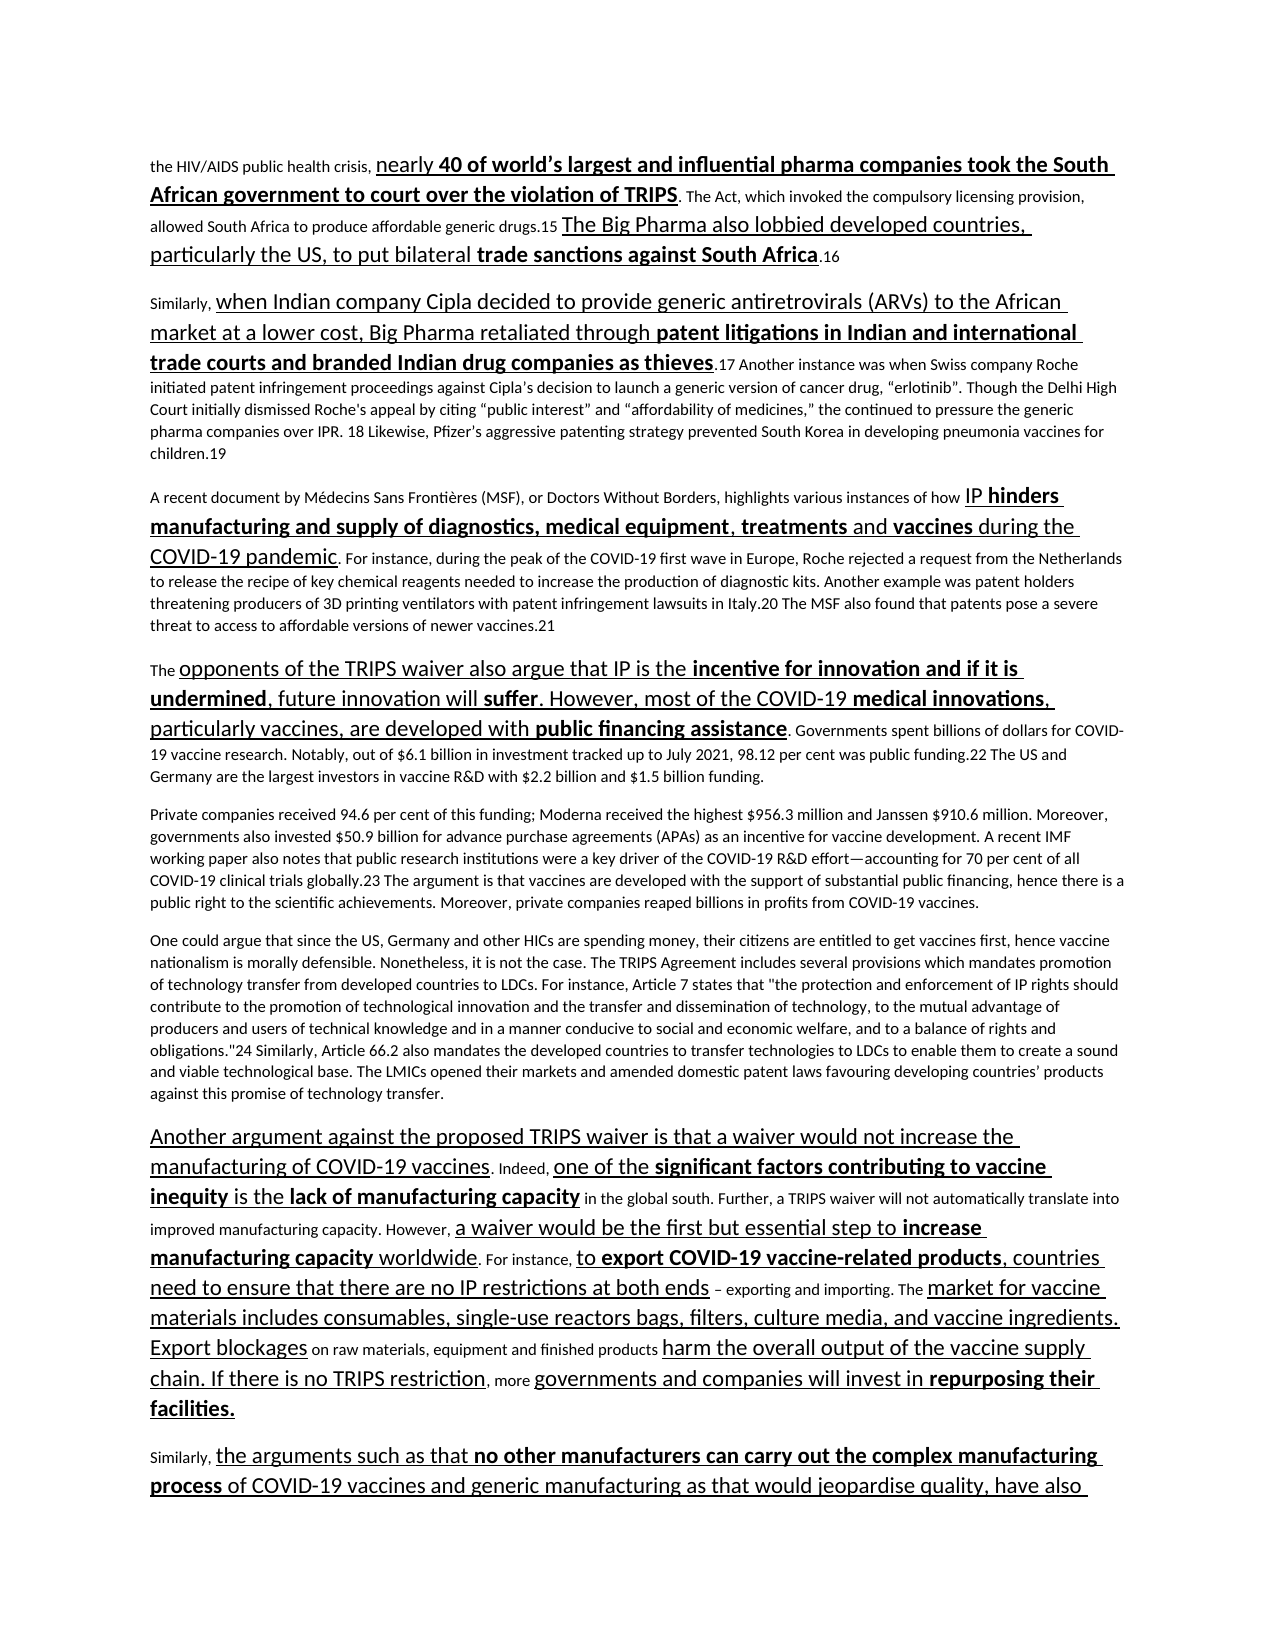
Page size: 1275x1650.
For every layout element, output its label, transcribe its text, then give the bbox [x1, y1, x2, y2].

text A recent document by Médecins Sans Frontières (MSF), or Doctors Without Borders, highlights various instances of how IP hinders manufacturing and supply of diagnostics, medical equipment, treatments and vaccines during the COVID-19 pandemic. For instance, during the peak of the COVID-19 first wave in Europe, Roche rejected a request from the Netherlands to release the recipe of key chemical reagents needed to increase the production of diagnostic kits. Another example was patent holders threatening producers of 3D printing ventilators with patent infringement lawsuits in Italy.20 The MSF also found that patents pose a severe threat to access to affordable versions of newer vaccines.21 [150, 482, 1125, 636]
text One could argue that since the US, Germany and other HICs are spending money, their citizens are entitled to get vaccines first, hence vaccine nationalism is morally defensible. Nonetheless, it is not the case. The TRIPS Agreement includes several provisions which mandates promotion of technology transfer from developed countries to LDCs. For instance, Article 7 states that "the protection and enforcement of IP rights should contribute to the promotion of technological innovation and the transfer and dissemination of technology, to the mutual advantage of producers and users of technical knowledge and in a manner conducive to social and economic welfare, and to a balance of rights and obligations."24 Similarly, Article 66.2 also mandates the developed countries to transfer technologies to LDCs to enable them to create a sound and viable technological base. The LMICs opened their markets and amended domestic patent laws favouring developing countries’ products against this promise of technology transfer. [150, 930, 1125, 1104]
text Similarly, when Indian company Cipla decided to provide generic antiretrovirals (ARVs) to the African market at a lower cost, Big Pharma retaliated through patent litigations in Indian and international trade courts and branded Indian drug companies as thieves.17 Another instance was when Swiss company Roche initiated patent infringement proceedings against Cipla’s decision to launch a generic version of cancer drug, “erlotinib”. Though the Delhi High Court initially dismissed Roche's appeal by citing “public interest” and “affordability of medicines,” the continued to pressure the generic pharma companies over IPR. 18 Likewise, Pfizer’s aggressive patenting strategy prevented South Korea in developing pneumonia vaccines for children.19 [150, 287, 1125, 463]
text Another argument against the proposed TRIPS waiver is that a waiver would not increase the manufacturing of COVID-19 vaccines. Indeed, one of the significant factors contributing to vaccine inequity is the lack of manufacturing capacity in the global south. Further, a TRIPS waiver will not automatically translate into improved manufacturing capacity. However, a waiver would be the first but essential step to increase manufacturing capacity worldwide. For instance, to export COVID-19 vaccine-related products, countries need to ensure that there are no IP restrictions at both ends – exporting and importing. The market for vaccine materials includes consumables, single-use reactors bags, filters, culture media, and vaccine ingredients. Export blockages on raw materials, equipment and finished products harm the overall output of the vaccine supply chain. If there is no TRIPS restriction, more governments and companies will invest in repurposing their facilities. [150, 1122, 1125, 1422]
text Private companies received 94.6 per cent of this funding; Moderna received the highest $956.3 million and Janssen $910.6 million. Moreover, governments also invested $50.9 billion for advance purchase agreements (APAs) as an incentive for vaccine development. A recent IMF working paper also notes that public research institutions were a key driver of the COVID-19 R&D effort—accounting for 70 per cent of all COVID-19 clinical trials globally.23 The argument is that vaccines are developed with the support of substantial public financing, hence there is a public right to the scientific achievements. Moreover, private companies reaped billions in profits from COVID-19 vaccines. [150, 804, 1125, 912]
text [150, 1441, 1125, 1499]
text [150, 150, 1125, 269]
text The opponents of the TRIPS waiver also argue that IP is the incentive for innovation and if it is undermined, future innovation will suffer. However, most of the COVID-19 medical innovations, particularly vaccines, are developed with public financing assistance. Governments spent billions of dollars for COVID-19 vaccine research. Notably, out of $6.1 billion in investment tracked up to July 2021, 98.12 per cent was public funding.22 The US and Germany are the largest investors in vaccine R&D with $2.2 billion and $1.5 billion funding. [150, 654, 1125, 786]
